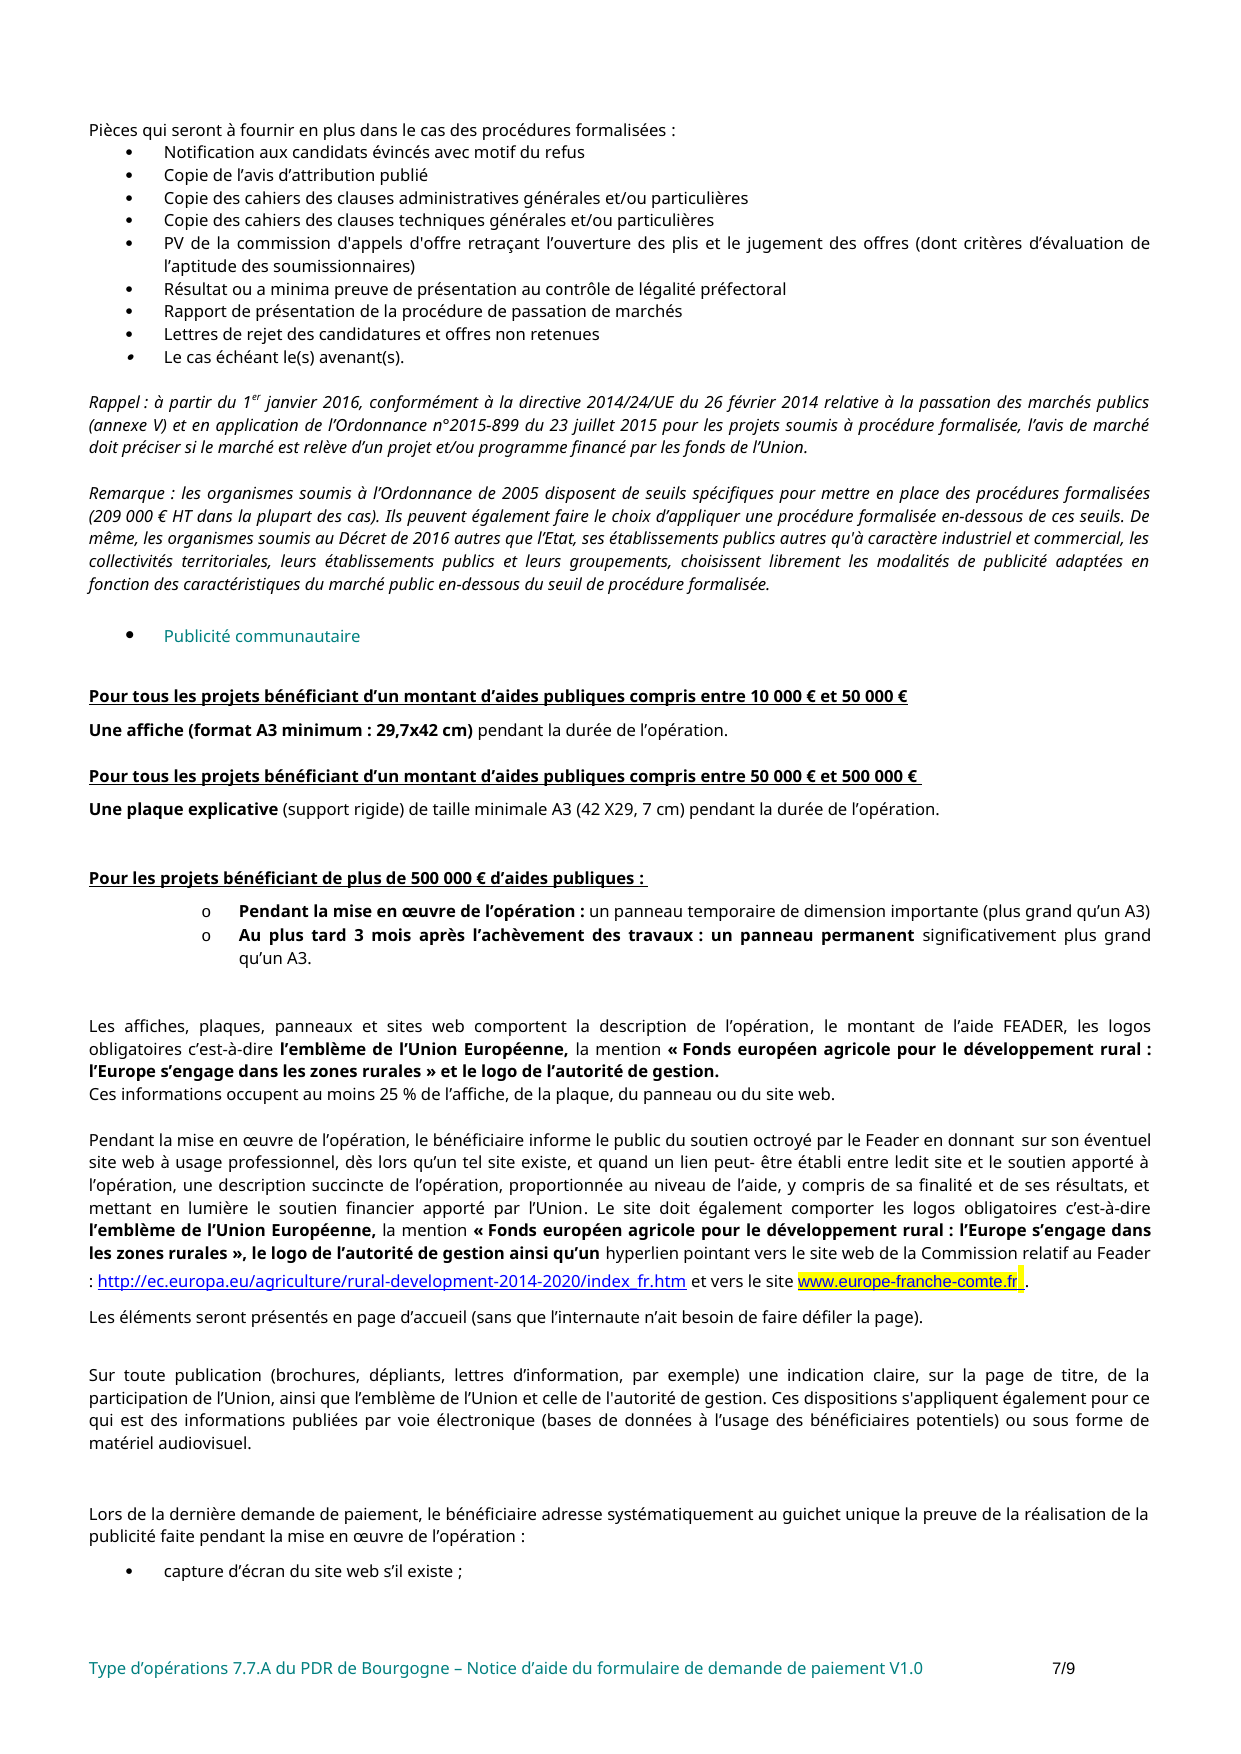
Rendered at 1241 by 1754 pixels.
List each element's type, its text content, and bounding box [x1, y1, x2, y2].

text Remarque : les organismes soumis à l’Ordonnance de 2005 disposent de seuils spécifiques pour mettre en place des procédures formalisées (209 000 € HT dans la plupart des cas). Ils peuvent également faire le choix d’appliquer une procédure formalisée en-dessous de ces seuils. De même, les organismes soumis au Décret de 2016 autres que l’Etat, ses établissements publics autres qu'à caractère industriel et commercial, les collectivités territoriales, leurs établissements publics et leurs groupements, choisissent librement les modalités de publicité adaptées en fonction des caractéristiques du marché public en-dessous du seuil de procédure formalisée. [89, 481, 1152, 595]
text Les éléments seront présentés en page d’accueil (sans que l’internaute n’ait besoin de faire défiler la page). [89, 1306, 1152, 1328]
text Pour les projets bénéficiant de plus de 500 000 € d’aides publiques : [89, 866, 1135, 889]
text Lors de la dernière demande de paiement, le bénéficiaire adresse systématiquement au guichet unique la preuve de la réalisation de la publicité faite pendant la mise en œuvre de l’opération : [89, 1502, 1152, 1547]
list Rapport de présentation de la procédure de passation de marchés [126, 300, 1152, 322]
text Pendant la mise en œuvre de l’opération, le bénéficiaire informe le public du soutien octroyé par le Feader en donnant sur son éventuel site web à usage professionnel, dès lors qu’un tel site existe, et quand un lien peut- être établi entre ledit site et le soutien apporté à l’opération, une description succincte de l’opération, proportionnée au niveau de l’aide, y compris de sa finalité et de ses résultats, et mettant en lumière le soutien financier apporté par l’Union. Le site doit également comporter les logos obligatoires c’est-à-dire l’emblème de l’Union Européenne, la mention « Fonds européen agricole pour le développement rural : l’Europe s’engage dans les zones rurales », le logo de l’autorité de gestion ainsi qu’un hyperlien pointant vers le site web de la Commission relatif au Feader : http://ec.europa.eu/agriculture/rural-development-2014-2020/index_fr.htm et vers le site www.europe-franche-comte.fr . [89, 1128, 1152, 1293]
list Pendant la mise en œuvre de l’opération : un panneau temporaire de dimension importante (plus grand qu’un A3) [201, 900, 1152, 923]
text Pièces qui seront à fournir en plus dans le cas des procédures formalisées : [89, 118, 1152, 141]
list PV de la commission d'appels d'offre retraçant l’ouverture des plis et le jugement des offres (dont critères d’évaluation de l’aptitude des soumissionnaires) [126, 232, 1152, 277]
list Notification aux candidats évincés avec motif du refus [126, 141, 1152, 163]
list Copie des cahiers des clauses techniques générales et/ou particulières [126, 209, 1152, 232]
list Lettres de rejet des candidatures et offres non retenues [126, 322, 1152, 345]
list Résultat ou a minima preuve de présentation au contrôle de légalité préfectoral [126, 277, 1152, 300]
text Rappel : à partir du 1er janvier 2016, conformément à la directive 2014/24/UE du 26 février 2014 relative à la passation des marchés publics (annexe V) et en application de l’Ordonnance n°2015-899 du 23 juillet 2015 pour les projets soumis à procédure formalisée, l’avis de marché doit préciser si le marché est relève d’un projet et/ou programme financé par les fonds de l’Union. [89, 391, 1152, 459]
text Pour tous les projets bénéficiant d’un montant d’aides publiques compris entre 50 000 € et 500 000 € [89, 764, 1135, 787]
text Ces informations occupent au moins 25 % de l’affiche, de la plaque, du panneau ou du site web. [89, 1083, 1152, 1106]
list capture d’écran du site web s’il existe ; [126, 1560, 1152, 1583]
text Pour tous les projets bénéficiant d’un montant d’aides publiques compris entre 10 000 € et 50 000 € [89, 685, 1135, 708]
list Au plus tard 3 mois après l’achèvement des travaux : un panneau permanent significativement plus grand qu’un A3. [201, 923, 1152, 969]
text Une affiche (format A3 minimum : 29,7x42 cm) pendant la durée de l’opération. [89, 718, 1152, 741]
text Les affiches, plaques, panneaux et sites web comportent la description de l’opération, le montant de l’aide FEADER, les logos obligatoires c’est-à-dire l’emblème de l’Union Européenne, la mention « Fonds européen agricole pour le développement rural : l’Europe s’engage dans les zones rurales » et le logo de l’autorité de gestion. [89, 1015, 1152, 1083]
list Copie des cahiers des clauses administratives générales et/ou particulières [126, 186, 1152, 209]
text Sur toute publication (brochures, dépliants, lettres d’information, par exemple) une indication claire, sur la page de titre, de la participation de l’Union, ainsi que l’emblème de l’Union et celle de l'autorité de gestion. Ces dispositions s'appliquent également pour ce qui est des informations publiées par voie électronique (bases de données à l’usage des bénéficiaires potentiels) ou sous forme de matériel audiovisuel. [89, 1364, 1152, 1454]
text Une plaque explicative (support rigide) de taille minimale A3 (42 X29, 7 cm) pendant la durée de l’opération. [89, 798, 1152, 821]
list Copie de l’avis d’attribution publié [126, 163, 1152, 186]
list Publicité communautaire [126, 624, 1152, 647]
list Le cas échéant le(s) avenant(s). [126, 345, 1152, 368]
